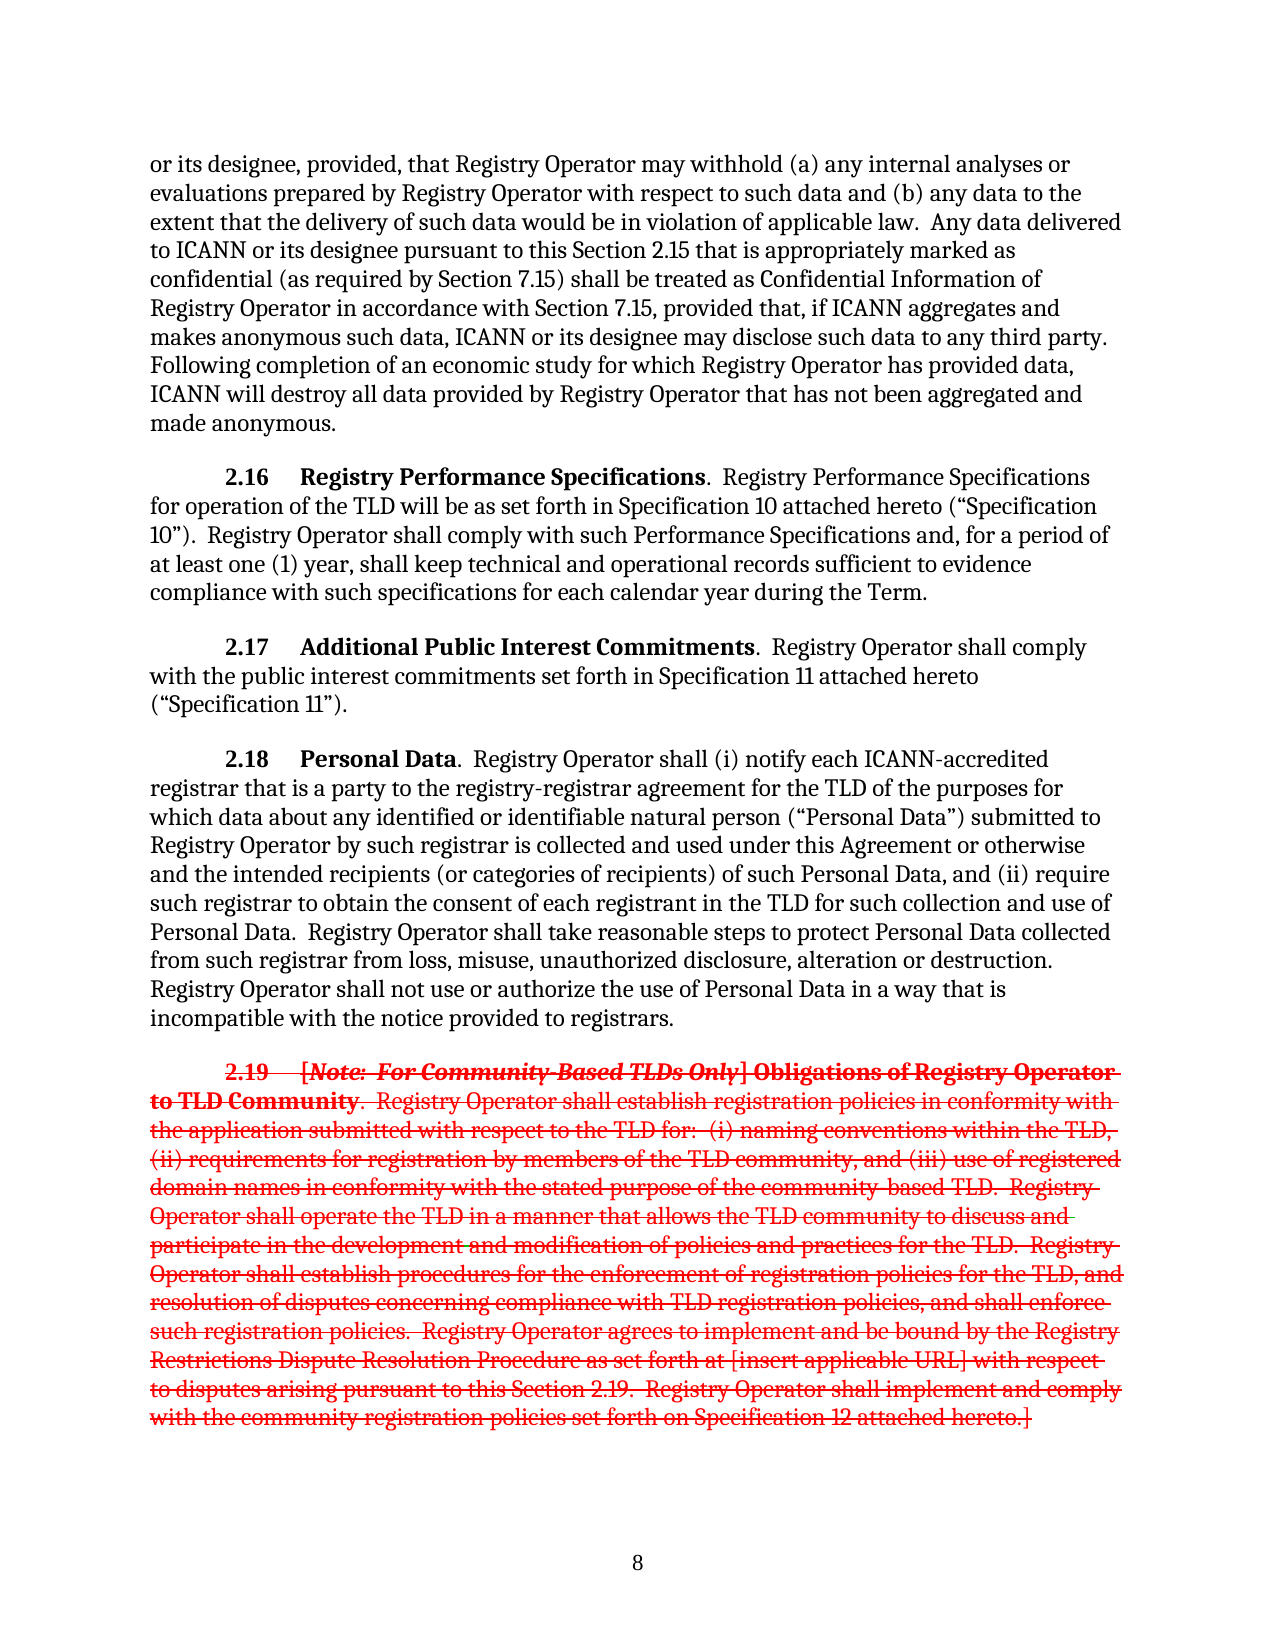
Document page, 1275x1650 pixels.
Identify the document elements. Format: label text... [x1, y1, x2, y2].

list 2.19 [Note: For Community-Based TLDs Only] Obligations of Registry Operator to TLD Community. Registry Operator shall establish registration policies in conformity with the application submitted with respect to the TLD for: (i) naming conventions within the TLD, (ii) requirements for registration by members of the TLD community, and (iii) use of registered domain names in conformity with the stated purpose of the community-based TLD. Registry Operator shall operate the TLD in a manner that allows the TLD community to discuss and participate in the development and modification of policies and practices for the TLD. Registry Operator shall establish procedures for the enforcement of registration policies for the TLD, and resolution of disputes concerning compliance with TLD registration policies, and shall enforce such registration policies. Registry Operator agrees to implement and be bound by the Registry Restrictions Dispute Resolution Procedure as set forth at [insert applicable URL] with respect to disputes arising pursuant to this Section 2.19. Registry Operator shall implement and comply with the community registration policies set forth on Specification 12 attached hereto.] [150, 1057, 1125, 1432]
text Personal Data. Registry Operator shall (i) notify each ICANN-accredited registrar that is a party to the registry-registrar agreement for the TLD of the purposes for which data about any identified or identifiable natural person (“Personal Data”) submitted to Registry Operator by such registrar is collected and used under this Agreement or otherwise and the intended recipients (or categories of recipients) of such Personal Data, and (ii) require such registrar to obtain the consent of each registrant in the TLD for such collection and use of Personal Data. Registry Operator shall take reasonable steps to protect Personal Data collected from such registrar from loss, misuse, unauthorized disclosure, alteration or destruction. Registry Operator shall not use or authorize the use of Personal Data in a way that is incompatible with the notice provided to registrars. [150, 744, 1125, 1032]
text Registry Performance Specifications. Registry Performance Specifications for operation of the TLD will be as set forth in Specification 10 attached hereto (“Specification 10”). Registry Operator shall comply with such Performance Specifications and, for a period of at least one (1) year, shall keep technical and operational records sufficient to evidence compliance with such specifications for each calendar year during the Term. [150, 462, 1125, 607]
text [150, 150, 1125, 437]
text Additional Public Interest Commitments. Registry Operator shall comply with the public interest commitments set forth in Specification 11 attached hereto (“Specification 11”). [150, 632, 1125, 719]
